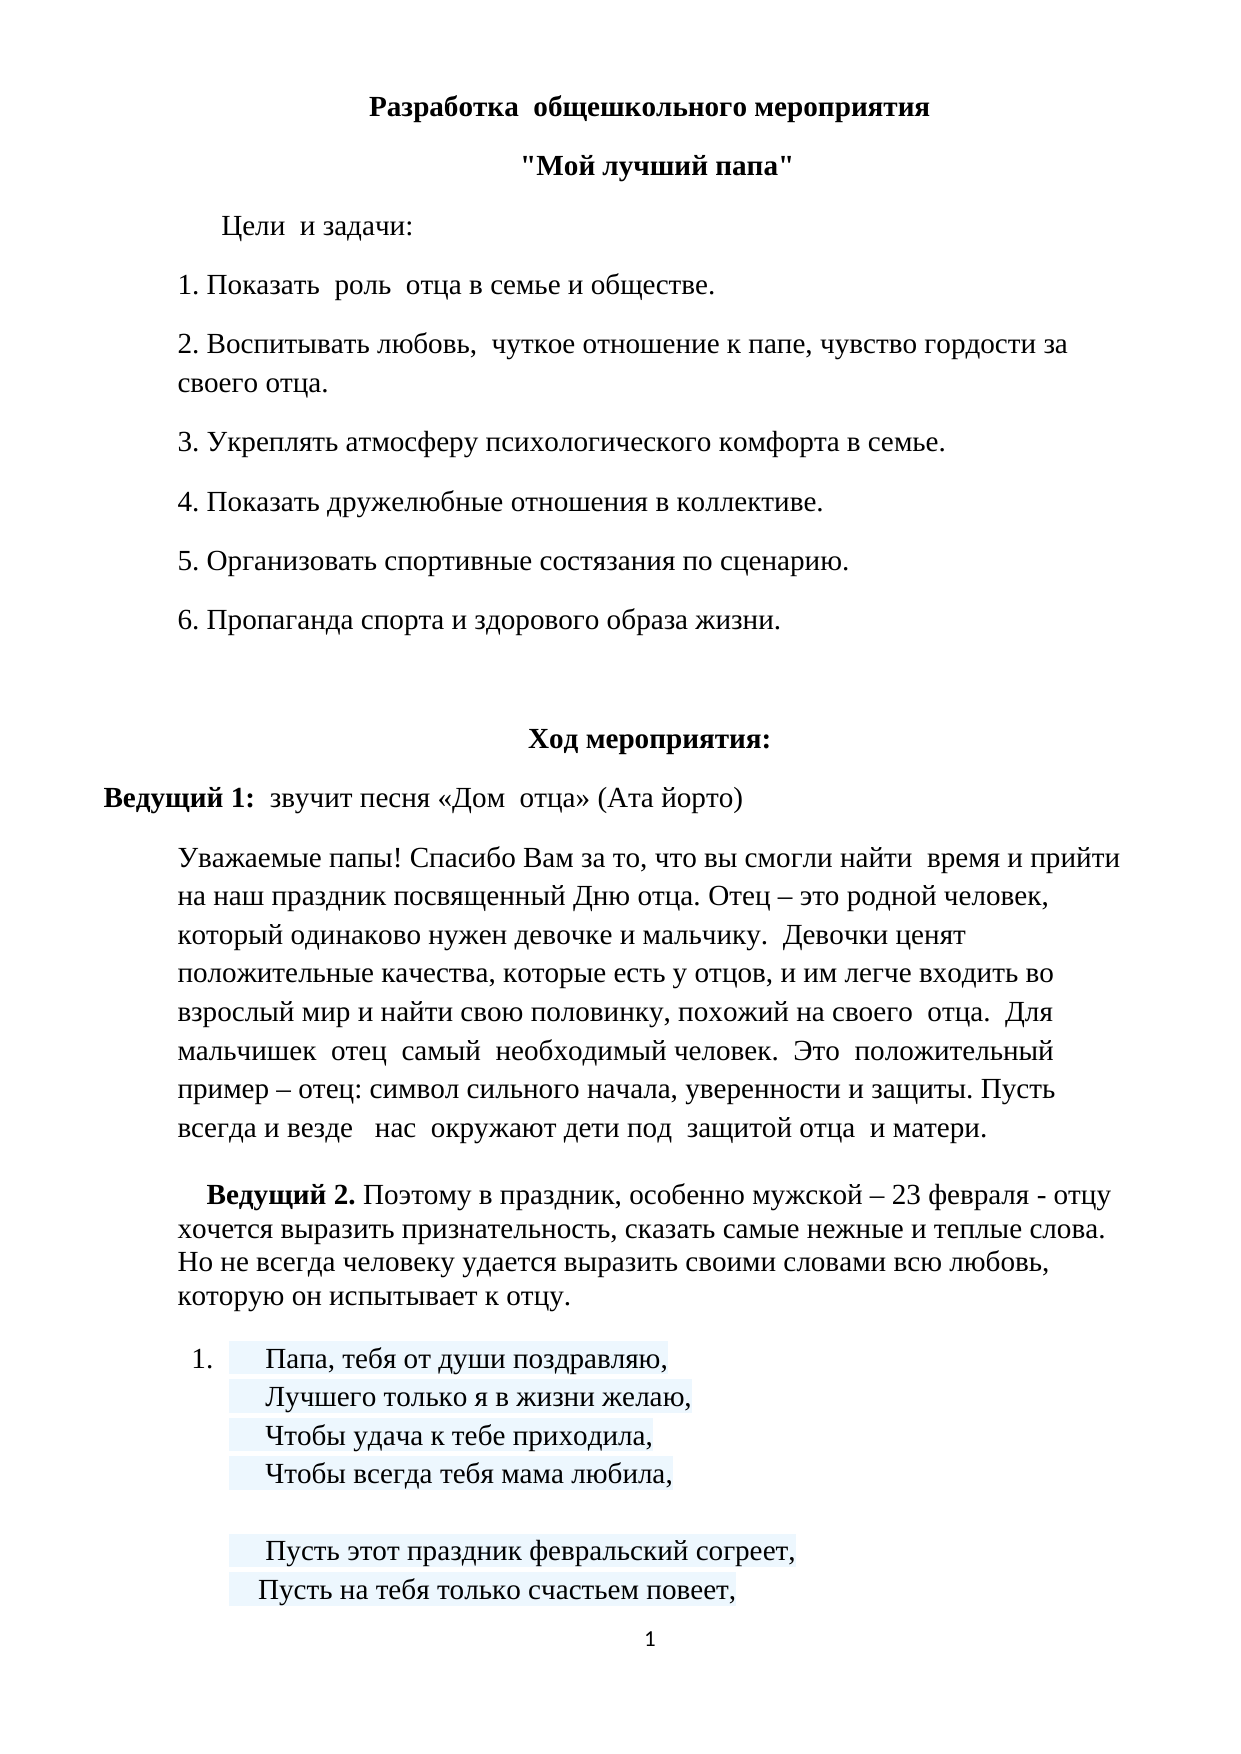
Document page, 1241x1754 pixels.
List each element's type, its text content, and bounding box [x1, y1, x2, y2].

text 5. Организовать спортивные состязания по сценарию. [177, 543, 1122, 577]
text Ведущий 1: звучит песня «Дом отца» (Ата йорто) [103, 781, 1122, 814]
text Ход мероприятия: [177, 721, 1122, 755]
text Цели и задачи: [177, 208, 1122, 241]
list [191, 1341, 1122, 1606]
text 4. Показать дружелюбные отношения в коллективе. [177, 484, 1122, 517]
text 2. Воспитывать любовь, чуткое отношение к папе, чувство гордости за своего отца. [177, 326, 1122, 398]
text "Мой лучший папа" [177, 148, 1122, 182]
text Разработка общешкольного мероприятия [177, 89, 1122, 122]
text 3. Укреплять атмосферу психологического комфорта в семье. [177, 424, 1122, 458]
text 1. Показать роль отца в семье и обществе. [177, 267, 1122, 301]
text 6. Пропаганда спорта и здорового образа жизни. [177, 602, 1122, 636]
text Ведущий 2. Поэтому в праздник, особенно мужской – 23 февраля - отцу хочется выразить признательность, сказать самые нежные и теплые слова. Но не всегда человеку удается выразить своими словами всю любовь, которую он испытывает к отцу. [177, 1177, 1122, 1312]
text Уважаемые папы! Спасибо Вам за то, что вы смогли найти время и прийти на наш праздник посвященный Дню отца. Отец – это родной человек, который одинаково нужен девочке и мальчику. Девочки ценят положительные качества, которые есть у отцов, и им легче входить во взрослый мир и найти свою половинку, похожий на своего отца. Для мальчишек отец самый необходимый человек. Это положительный пример – отец: символ сильного начала, уверенности и защиты. Пусть всегда и везде нас окружают дети под защитой отца и матери. [177, 840, 1122, 1143]
